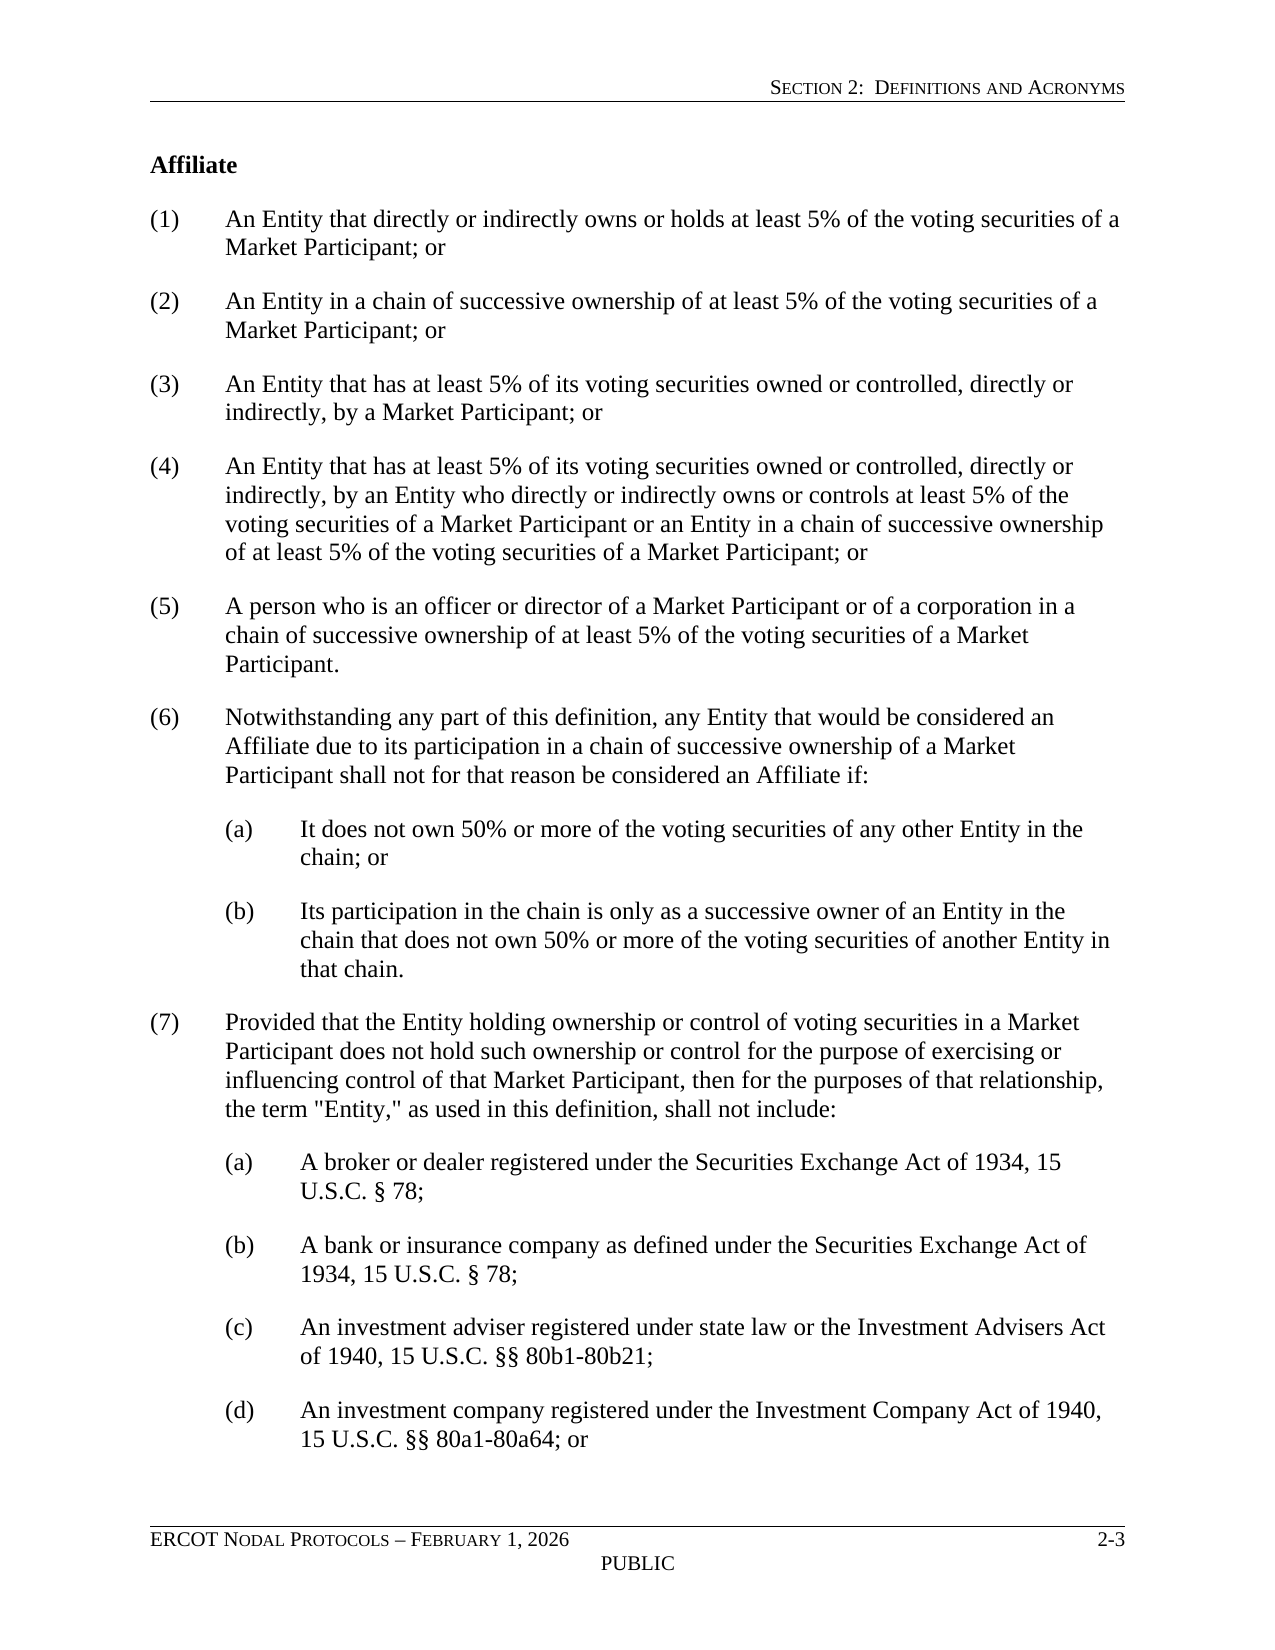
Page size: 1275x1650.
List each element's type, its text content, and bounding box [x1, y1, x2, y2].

list (2) An Entity in a chain of successive ownership of at least 5% of the voting securities of a Market Participant; or [150, 286, 1125, 344]
list (c) An investment adviser registered under state law or the Investment Advisers Act of 1940, 15 U.S.C. §§ 80b1-80b21; [225, 1312, 1125, 1370]
list (1) An Entity that directly or indirectly owns or holds at least 5% of the voting securities of a Market Participant; or [150, 204, 1125, 261]
list (5) A person who is an officer or director of a Market Participant or of a corporation in a chain of successive ownership of at least 5% of the voting securities of a Market Participant. [150, 591, 1125, 677]
text (a) It does not own 50% or more of the voting securities of any other Entity in the chain; or [225, 814, 1125, 871]
list (7) Provided that the Entity holding ownership or control of voting securities in a Market Participant does not hold such ownership or control for the purpose of exercising or influencing control of that Market Participant, then for the purposes of that relationship, the term "Entity," as used in this definition, shall not include: [150, 1007, 1125, 1122]
text (b) Its participation in the chain is only as a successive owner of an Entity in the chain that does not own 50% or more of the voting securities of another Entity in that chain. [225, 896, 1125, 982]
list (b) A bank or insurance company as defined under the Securities Exchange Act of 1934, 15 U.S.C. § 78; [225, 1230, 1125, 1287]
text (6) Notwithstanding any part of this definition, any Entity that would be considered an Affiliate due to its participation in a chain of successive ownership of a Market Participant shall not for that reason be considered an Affiliate if: [150, 702, 1125, 789]
list (a) A broker or dealer registered under the Securities Exchange Act of 1934, 15 U.S.C. § 78; [225, 1147, 1125, 1205]
list (3) An Entity that has at least 5% of its voting securities owned or controlled, directly or indirectly, by a Market Participant; or [150, 369, 1125, 426]
list (d) An investment company registered under the Investment Company Act of 1940, 15 U.S.C. §§ 80a1-80a64; or [225, 1395, 1125, 1452]
list (4) An Entity that has at least 5% of its voting securities owned or controlled, directly or indirectly, by an Entity who directly or indirectly owns or controls at least 5% of the voting securities of a Market Participant or an Entity in a chain of successive ownership of at least 5% of the voting securities of a Market Participant; or [150, 451, 1125, 566]
text Affiliate [150, 150, 1125, 179]
